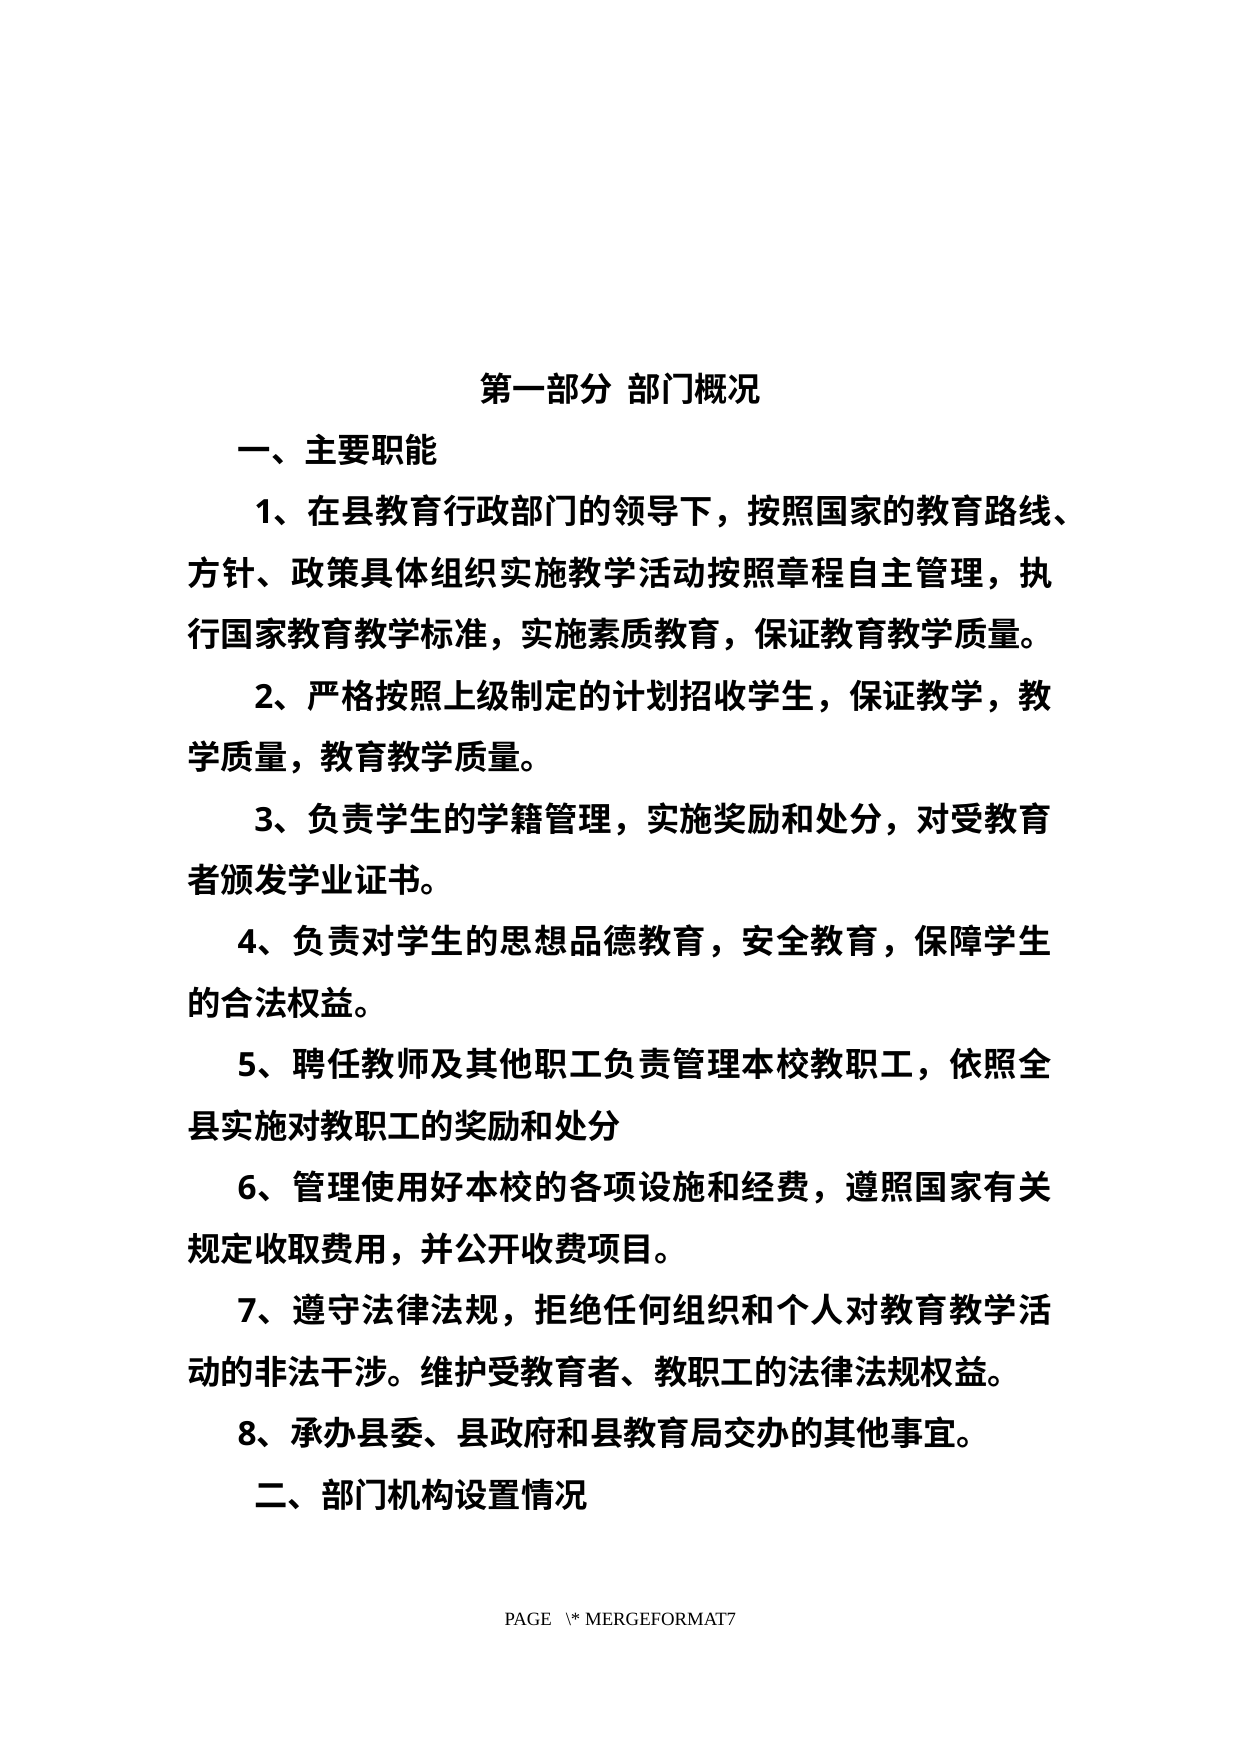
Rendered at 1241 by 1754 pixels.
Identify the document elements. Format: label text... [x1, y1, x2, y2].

text 7、遵守法律法规，拒绝任何组织和个人对教育教学活动的非法干涉。维护受教育者、教职工的法律法规权益。 [187, 1271, 1053, 1394]
text 8、承办县委、县政府和县教育局交办的其他事宜。 [187, 1394, 1053, 1455]
text 5、聘任教师及其他职工负责管理本校教职工，依照全县实施对教职工的奖励和处分 [187, 1025, 1053, 1148]
text 二、部门机构设置情况 [187, 1455, 1053, 1517]
text 2、严格按照上级制定的计划招收学生，保证教学，教学质量，教育教学质量。 [187, 656, 1053, 779]
text 4、负责对学生的思想品德教育，安全教育，保障学生的合法权益。 [187, 902, 1053, 1025]
text 1、在县教育行政部门的领导下，按照国家的教育路线、方针、政策具体组织实施教学活动按照章程自主管理，执行国家教育教学标准，实施素质教育，保证教育教学质量。 [187, 472, 1053, 656]
text 6、管理使用好本校的各项设施和经费，遵照国家有关规定收取费用，并公开收费项目。 [187, 1148, 1053, 1271]
text 第一部分 部门概况 [187, 349, 1053, 411]
text 一、主要职能 [187, 411, 1053, 472]
text 3、负责学生的学籍管理，实施奖励和处分，对受教育者颁发学业证书。 [187, 779, 1053, 902]
